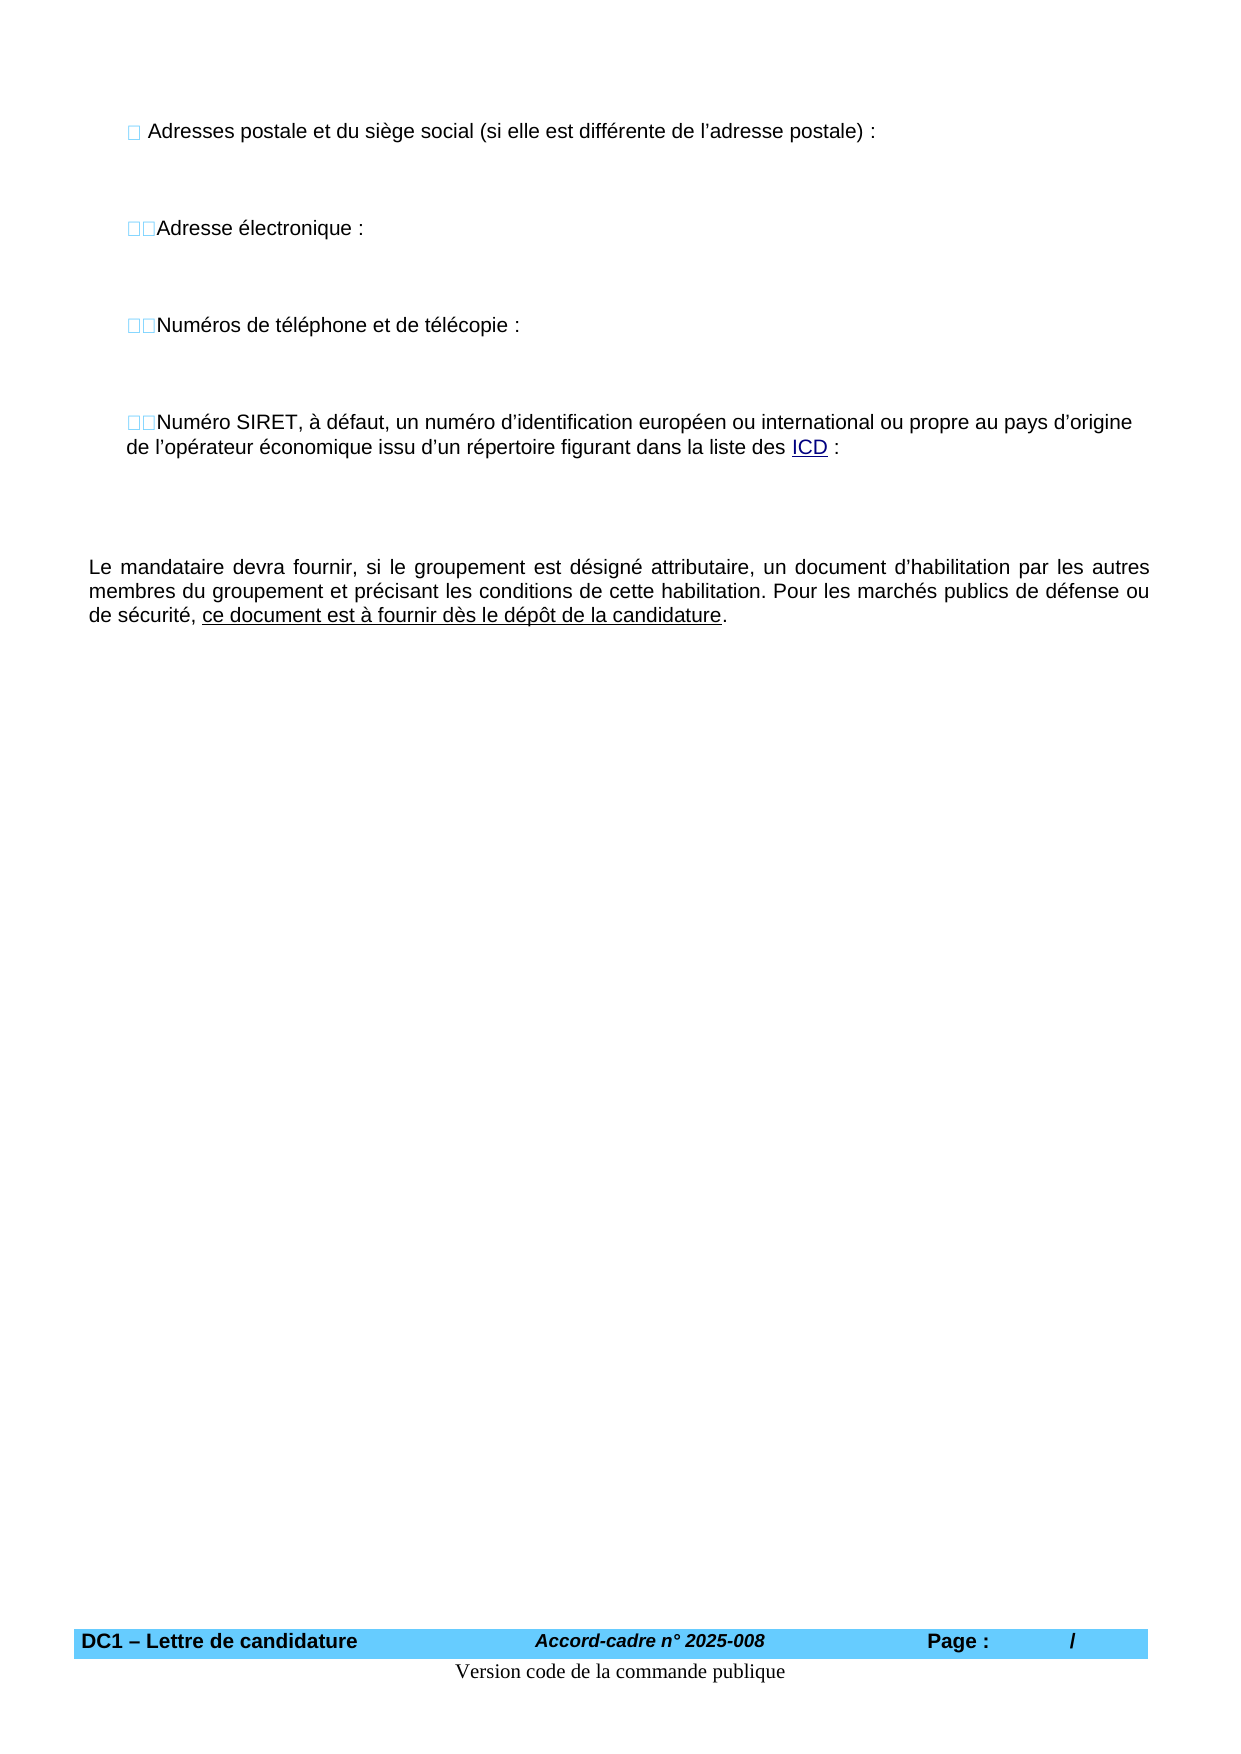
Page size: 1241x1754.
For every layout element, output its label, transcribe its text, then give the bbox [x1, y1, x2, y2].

text  Adresses postale et du siège social (si elle est différente de l’adresse postale) : [126, 119, 1152, 144]
text Numéros de téléphone et de télécopie : [126, 313, 1152, 338]
text Numéro SIRET, à défaut, un numéro d’identification européen ou international ou propre au pays d’origine de l’opérateur économique issu d’un répertoire figurant dans la liste des ICD : [126, 410, 1152, 459]
text Adresse électronique : [126, 216, 1152, 241]
text Le mandataire devra fournir, si le groupement est désigné attributaire, un document d’habilitation par les autres membres du groupement et précisant les conditions de cette habilitation. Pour les marchés publics de défense ou de sécurité, ce document est à fournir dès le dépôt de la candidature. [89, 555, 1152, 627]
